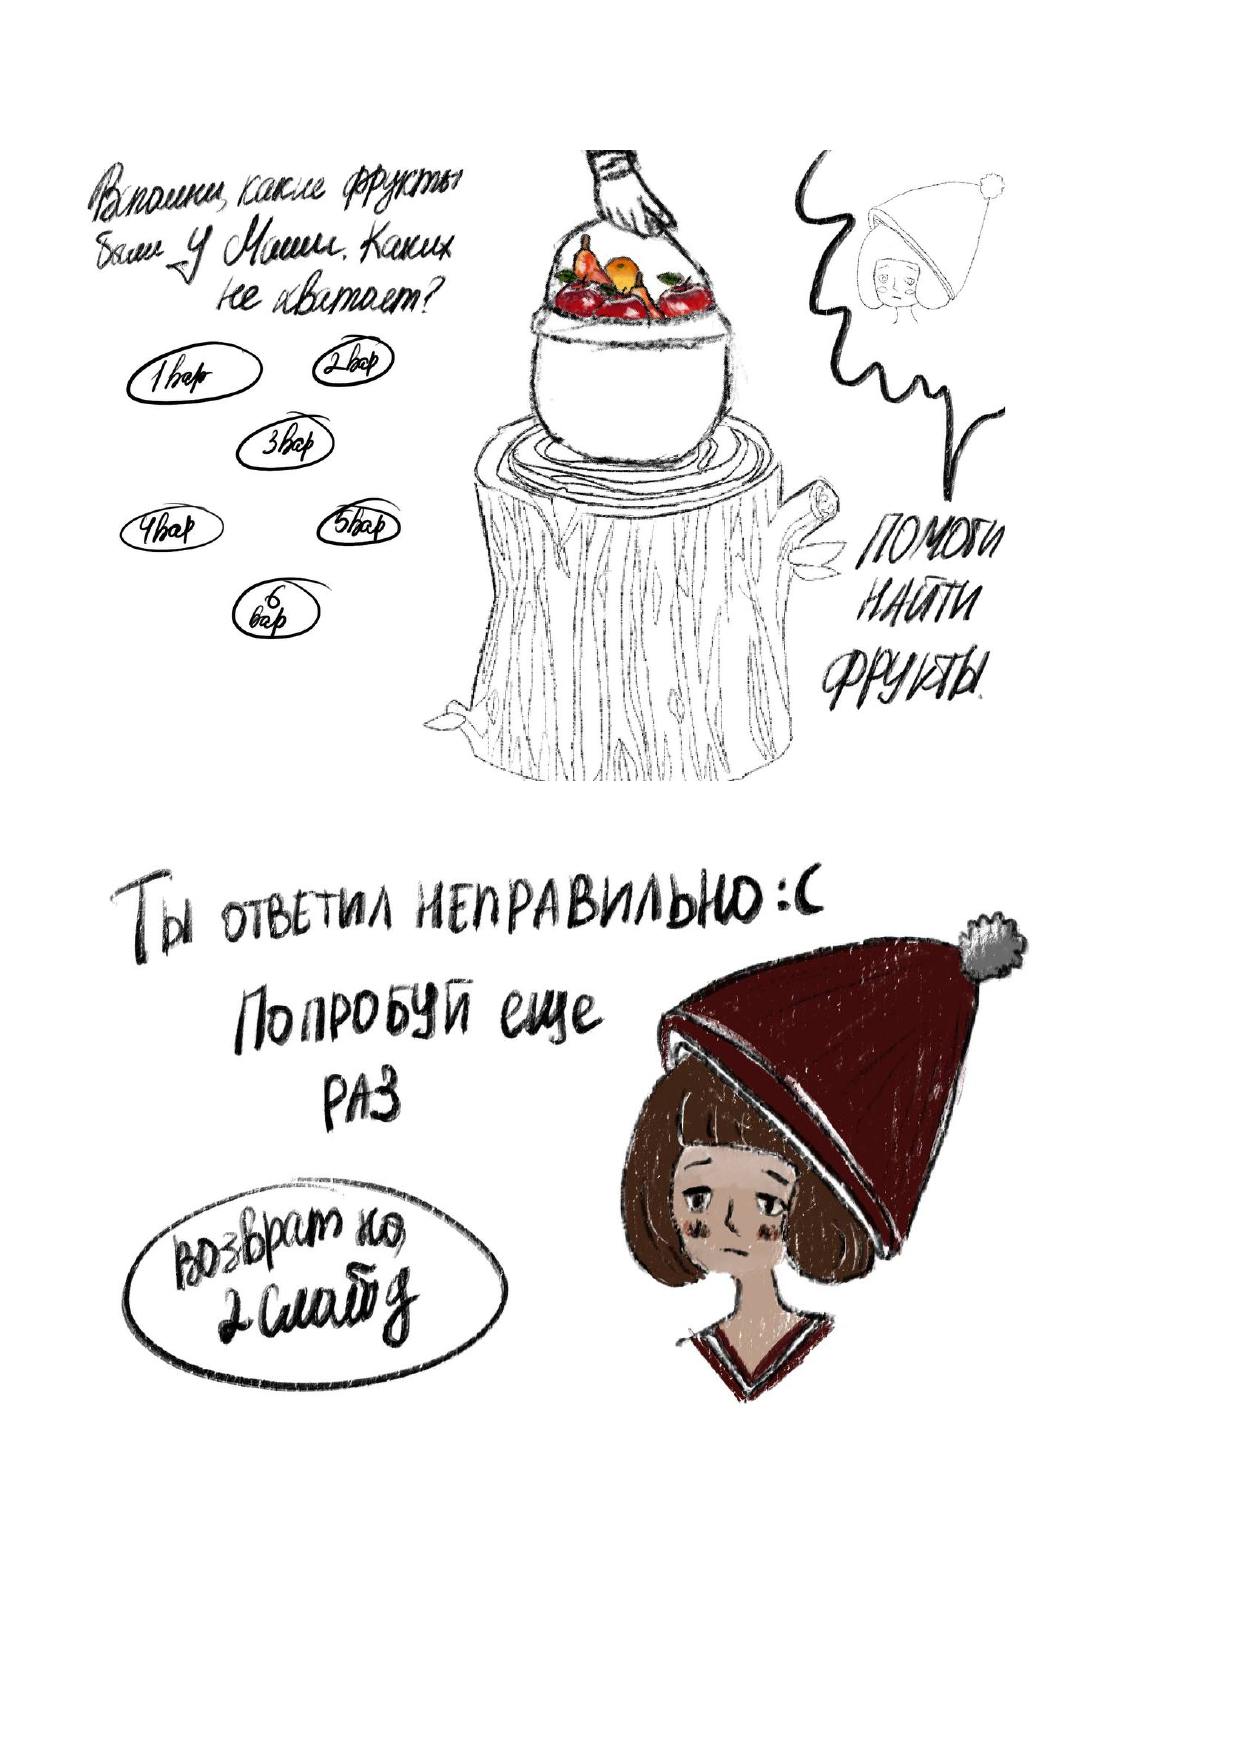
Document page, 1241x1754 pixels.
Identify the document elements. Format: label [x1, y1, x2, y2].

picture [59, 838, 1106, 1537]
picture [59, 150, 1006, 781]
